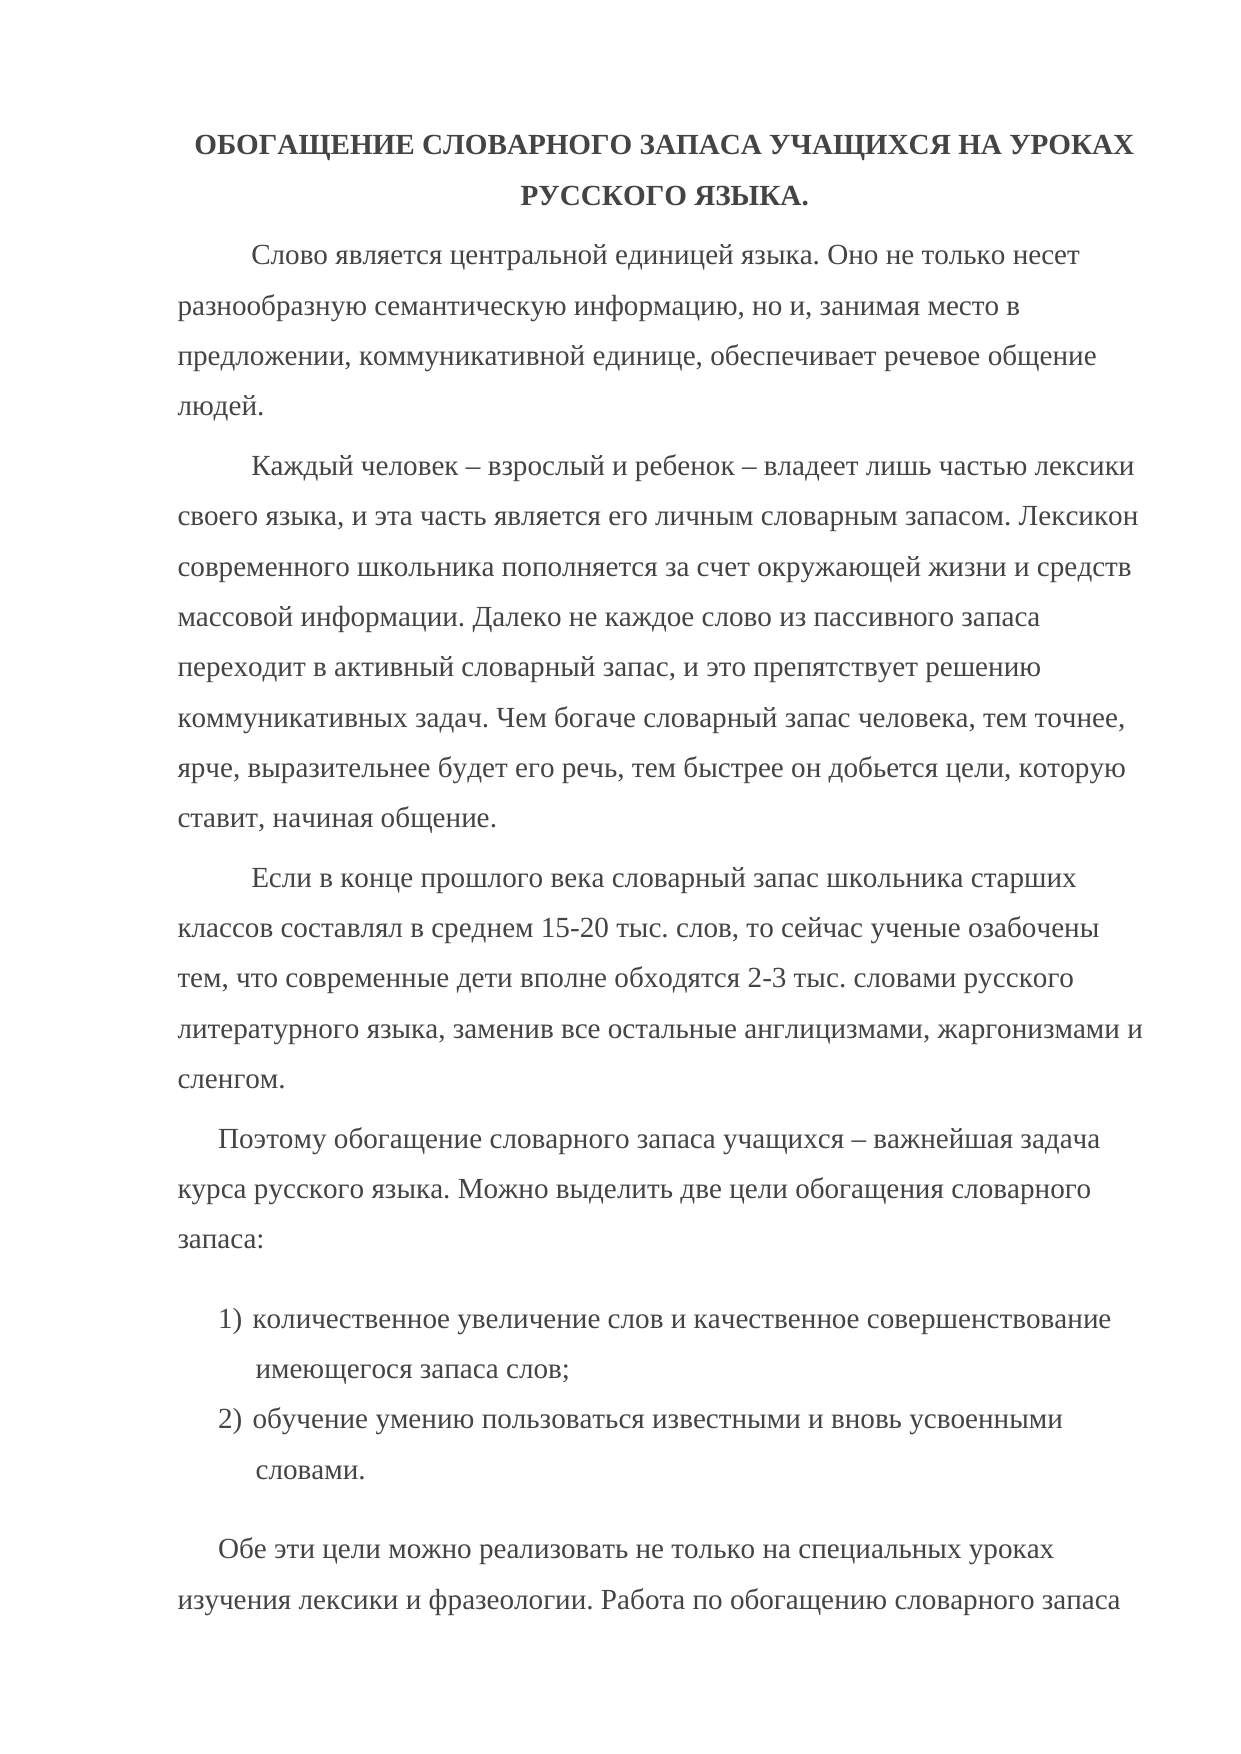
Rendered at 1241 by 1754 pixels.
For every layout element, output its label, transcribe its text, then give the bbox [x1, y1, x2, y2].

text Каждый человек – взрослый и ребенок – владеет лишь частью лексики своего языка, и эта часть является его личным словарным запасом. Лексикон современного школьника пополняется за счет окружающей жизни и средств массовой информации. Далеко не каждое слово из пассивного запаса переходит в активный словарный запас, и это препятствует решению коммуникативных задач. Чем богаче словарный запас человека, тем точнее, ярче, выразительнее будет его речь, тем быстрее он добьется цели, которую ставит, начиная общение. [177, 448, 1152, 834]
list обучение умению пользоваться известными и вновь усвоенными словами. [218, 1402, 1152, 1486]
text ОБОГАЩЕНИЕ СЛОВАРНОГО ЗАПАСА УЧАЩИХСЯ НА УРОКАХ РУССКОГО ЯЗЫКА. [177, 127, 1152, 211]
text Поэтому обогащение словарного запаса учащихся – важнейшая задача курса русского языка. Можно выделить две цели обогащения словарного запаса: [177, 1121, 1152, 1255]
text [177, 1531, 1152, 1615]
text Слово является центральной единицей языка. Оно не только несет разнообразную семантическую информацию, но и, занимая место в предложении, коммуникативной единице, обеспечивает речевое общение людей. [177, 237, 1152, 422]
list количественное увеличение слов и качественное совершенствование имеющегося запаса слов; [218, 1301, 1152, 1385]
text Если в конце прошлого века словарный запас школьника старших классов составлял в среднем 15-20 тыс. слов, то сейчас ученые озабочены тем, что современные дети вполне обходятся 2-3 тыс. словами русского литературного языка, заменив все остальные англицизмами, жаргонизмами и сленгом. [177, 860, 1152, 1095]
